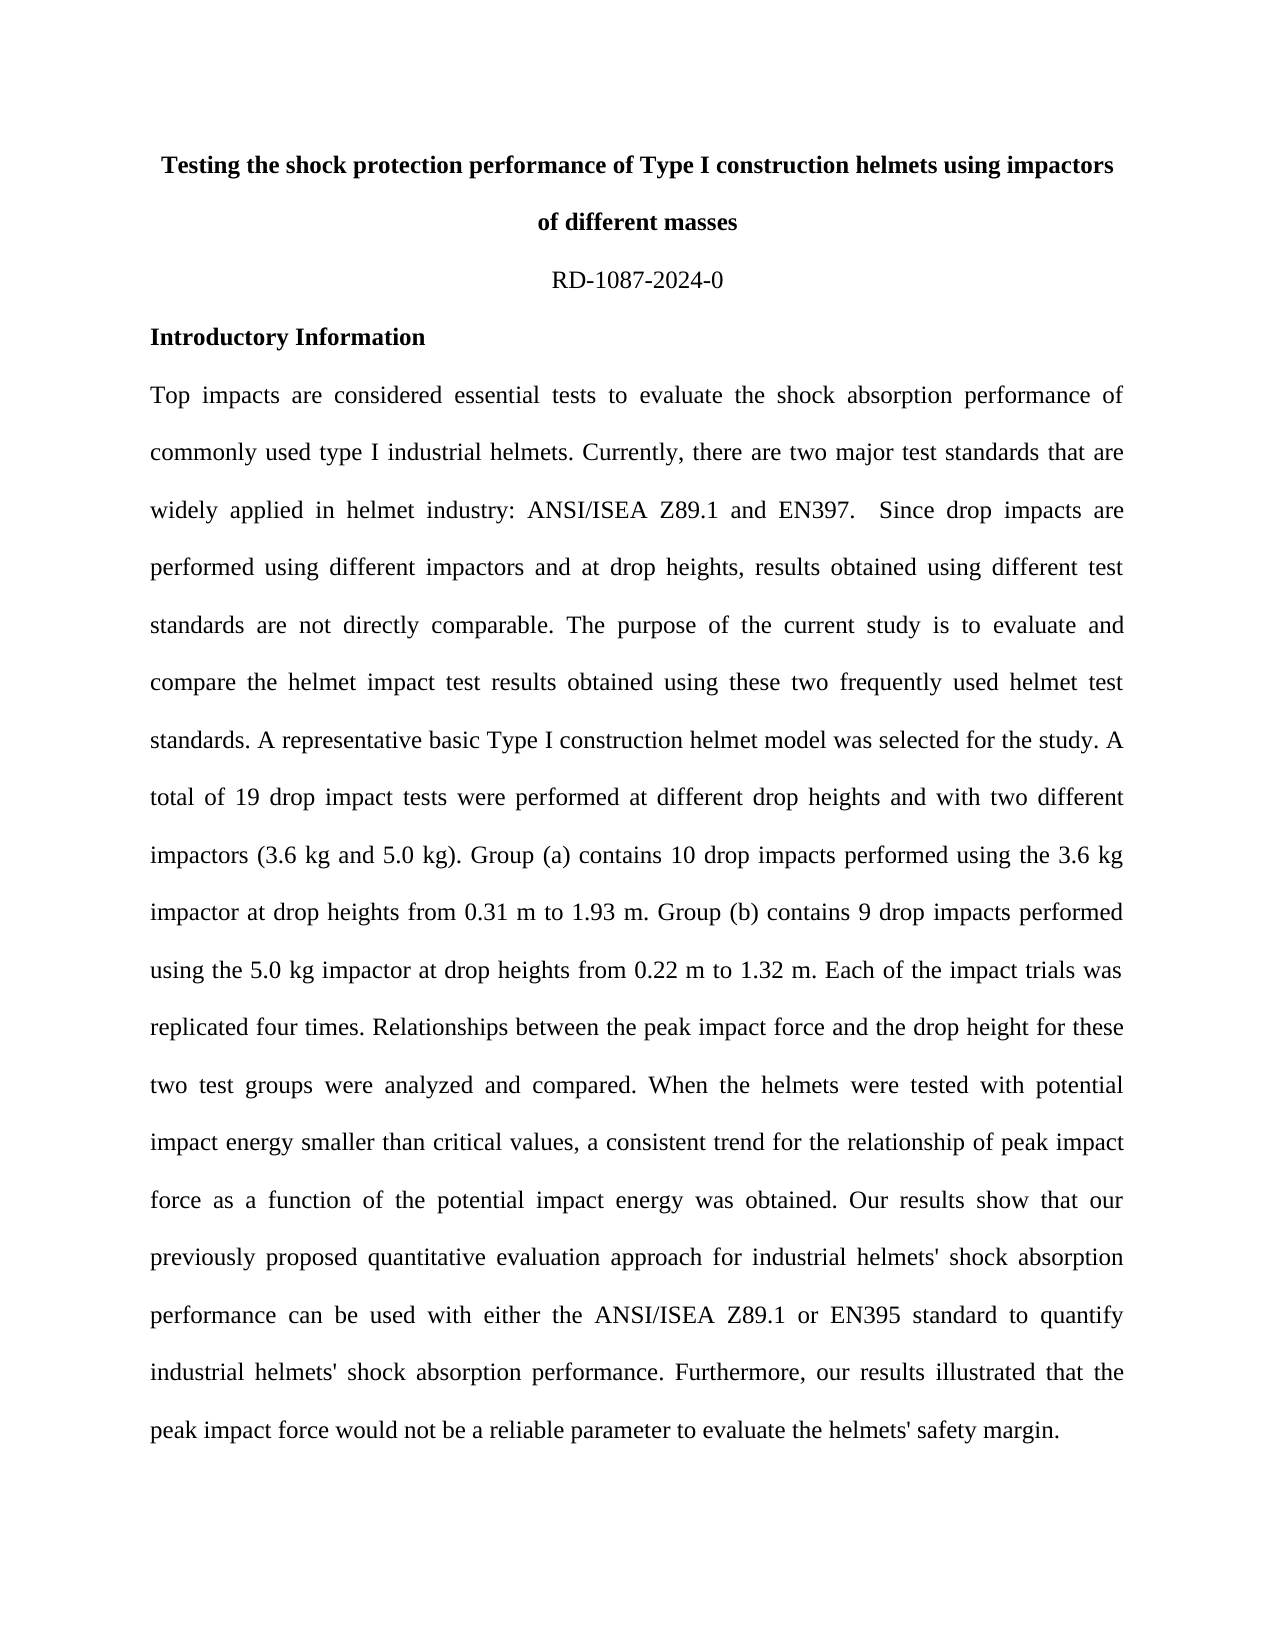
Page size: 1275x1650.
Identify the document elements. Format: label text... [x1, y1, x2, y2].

text Testing the shock protection performance of Type I construction helmets using impactors of different masses [150, 150, 1125, 236]
text Introductory Information [150, 322, 1125, 351]
text Top impacts are considered essential tests to evaluate the shock absorption performance of commonly used type I industrial helmets. Currently, there are two major test standards that are widely applied in helmet industry: ANSI/ISEA Z89.1 and EN397. Since drop impacts are performed using different impactors and at drop heights, results obtained using different test standards are not directly comparable. The purpose of the current study is to evaluate and compare the helmet impact test results obtained using these two frequently used helmet test standards. A representative basic Type I construction helmet model was selected for the study. A total of 19 drop impact tests were performed at different drop heights and with two different impactors (3.6 kg and 5.0 kg). Group (a) contains 10 drop impacts performed using the 3.6 kg impactor at drop heights from 0.31 m to 1.93 m. Group (b) contains 9 drop impacts performed using the 5.0 kg impactor at drop heights from 0.22 m to 1.32 m. Each of the impact trials was replicated four times. Relationships between the peak impact force and the drop height for these two test groups were analyzed and compared. When the helmets were tested with potential impact energy smaller than critical values, a consistent trend for the relationship of peak impact force as a function of the potential impact energy was obtained. Our results show that our previously proposed quantitative evaluation approach for industrial helmets' shock absorption performance can be used with either the ANSI/ISEA Z89.1 or EN395 standard to quantify industrial helmets' shock absorption performance. Furthermore, our results illustrated that the peak impact force would not be a reliable parameter to evaluate the helmets' safety margin. [150, 380, 1125, 1444]
text RD-1087-2024-0 [150, 265, 1125, 294]
